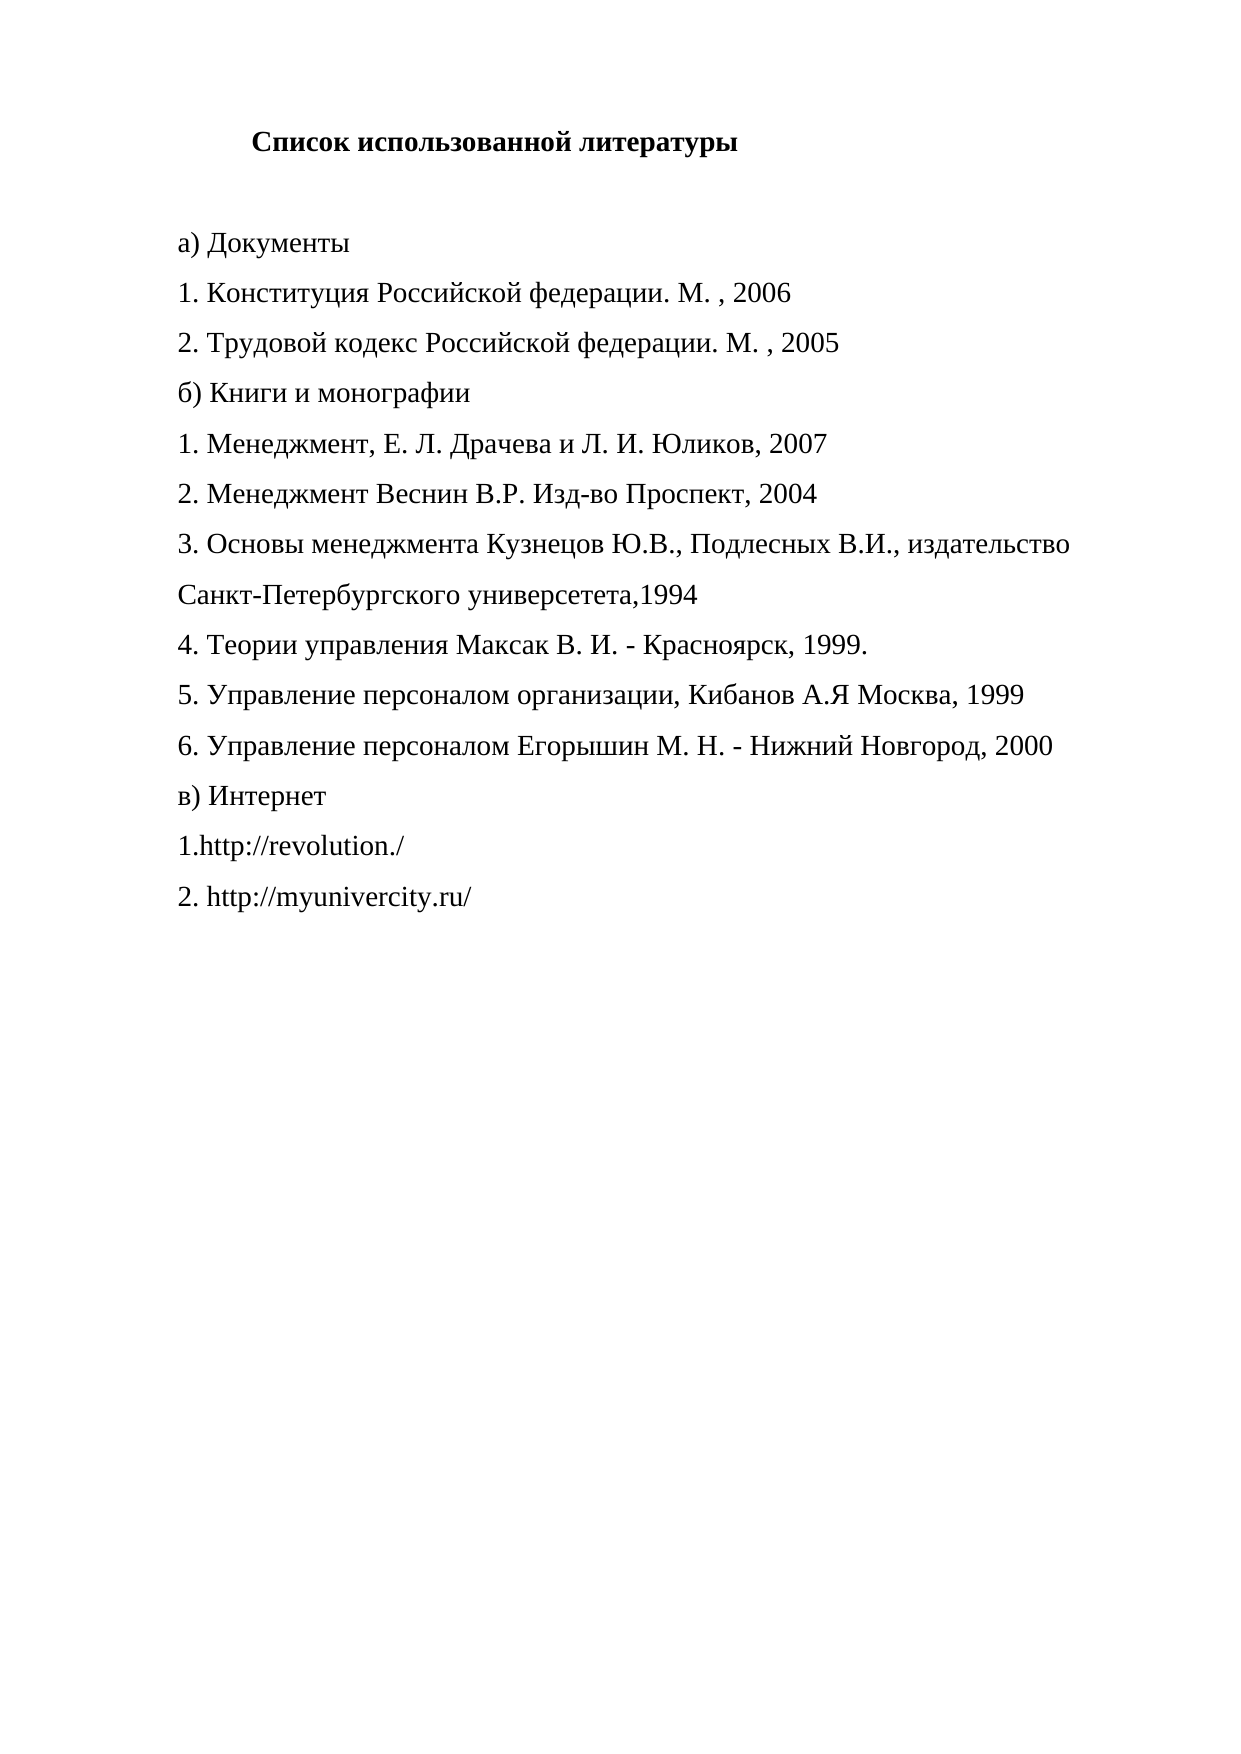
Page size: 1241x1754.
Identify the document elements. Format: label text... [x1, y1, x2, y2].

text 4. Теории управления Максак В. И. - Красноярск, 1999. [177, 627, 1152, 661]
text 5. Управление персоналом организации, Кибанов А.Я Москва, 1999 [177, 677, 1152, 711]
text б) Книги и монографии [177, 376, 1152, 409]
text 2. http://myunivercity.ru/ [177, 879, 1152, 912]
text 3. Основы менеджмента Кузнецов Ю.В., Подлесных В.И., издательство Санкт-Петербургского универсетета,1994 [177, 527, 1152, 610]
text 2. Менеджмент Веснин В.Р. Изд-во Проспект, 2004 [177, 476, 1152, 510]
text а) Документы [177, 225, 1152, 258]
text 1. Конституция Российской федерации. М. , 2006 [177, 275, 1152, 308]
text 1. Менеджмент, Е. Л. Драчева и Л. И. Юликов, 2007 [177, 426, 1152, 459]
text 1.http://revolution./ [177, 828, 1152, 862]
text в) Интернет [177, 778, 1152, 812]
text 2. Трудовой кодекс Российской федерации. М. , 2005 [177, 325, 1152, 359]
text Список использованной литературы [177, 124, 1152, 158]
text 6. Управление персоналом Егорышин М. Н. - Нижний Новгород, 2000 [177, 728, 1152, 761]
